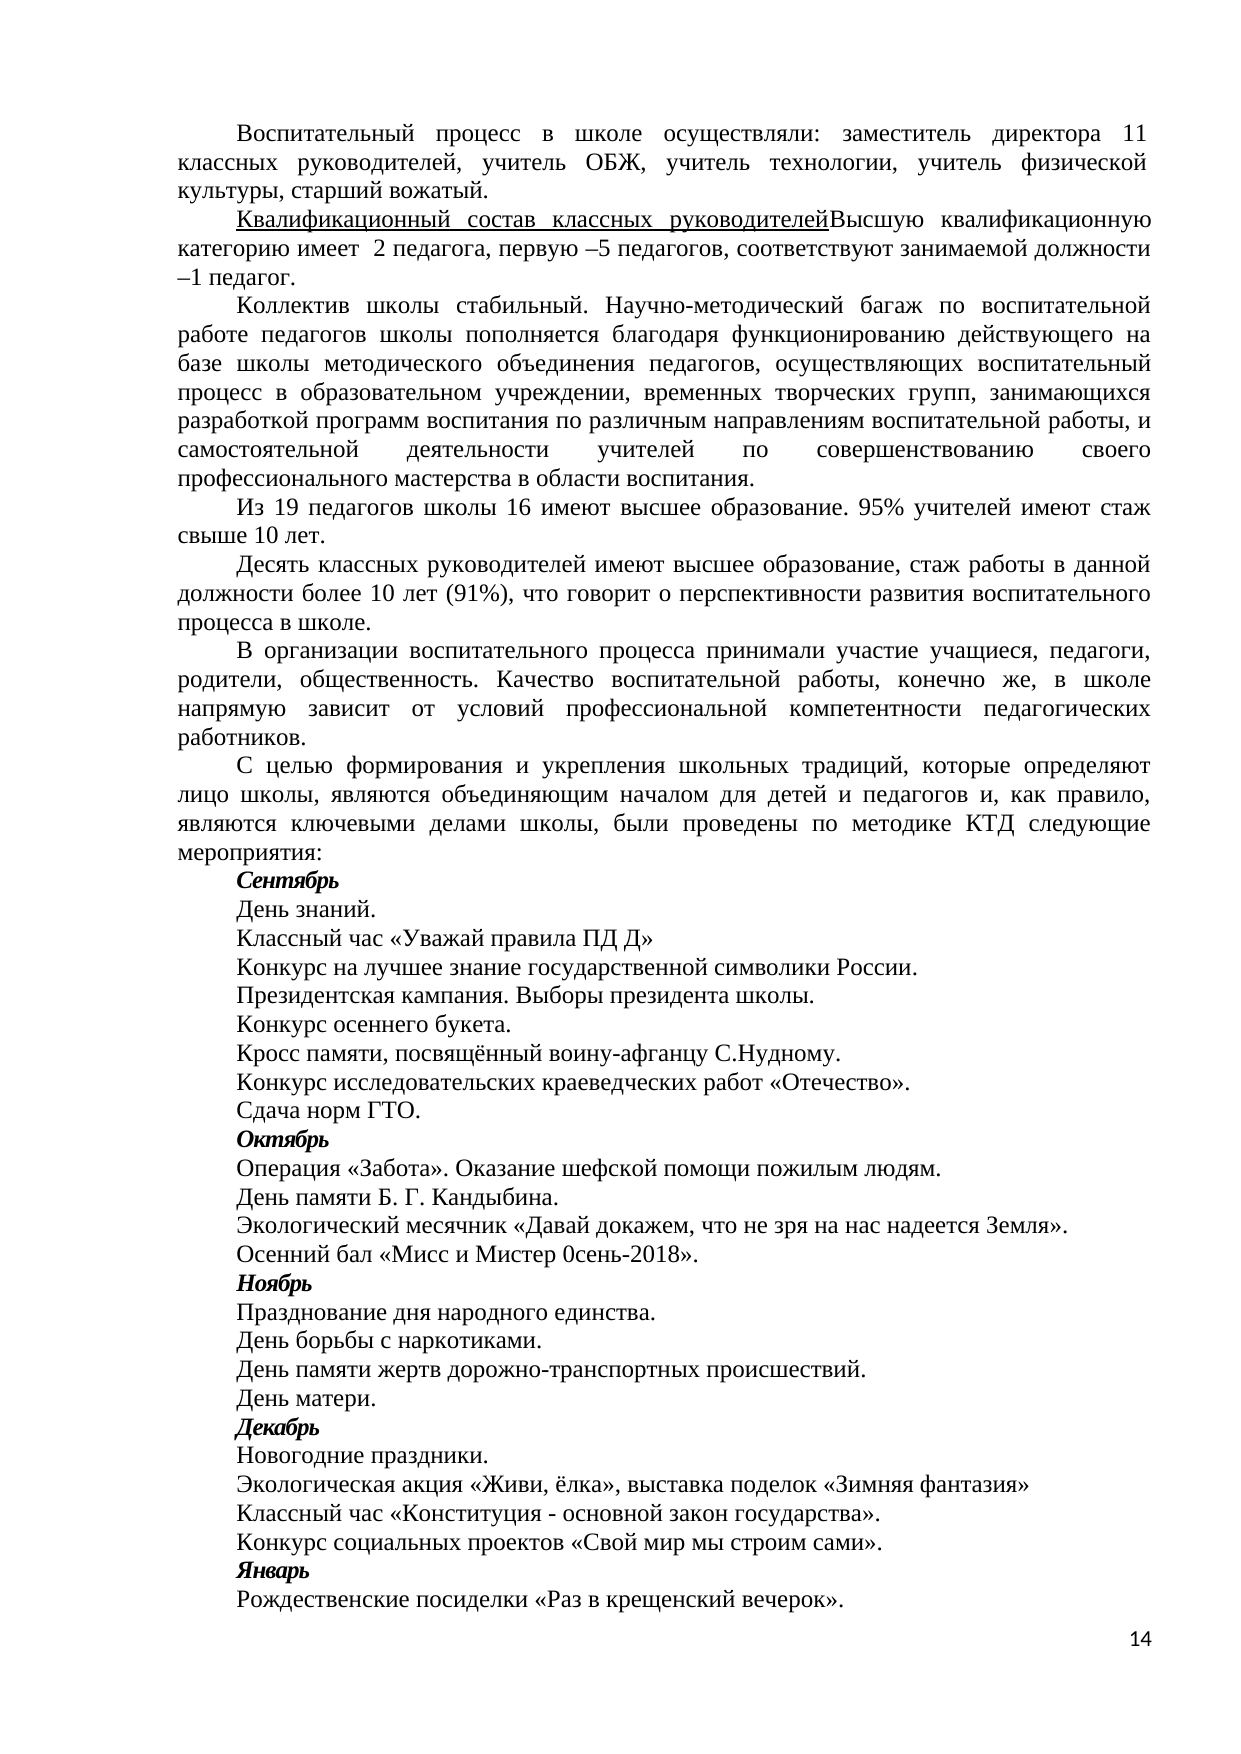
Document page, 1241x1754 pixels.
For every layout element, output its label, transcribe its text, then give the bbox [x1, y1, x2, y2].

text Сентябрь [177, 866, 1152, 894]
text Классный час «Конституция - основной закон государства». [177, 1498, 1152, 1527]
text День знаний. [177, 894, 1152, 923]
text Квалификационный состав классных руководителейВысшую квалификационную категорию имеет 2 педагога, первую –5 педагогов, соответствуют занимаемой должности –1 педагог. [177, 204, 1152, 291]
text В организации воспитательного процесса принимали участие учащиеся, педагоги, родители, общественность. Качество воспитательной работы, конечно же, в школе напрямую зависит от условий профессиональной компетентности педагогических работников. [177, 636, 1152, 751]
text Операция «Забота». Оказание шефской помощи пожилым людям. [177, 1153, 1152, 1182]
text Десять классных руководителей имеют высшее образование, стаж работы в данной должности более 10 лет (91%), что говорит о перспективности развития воспитательного процесса в школе. [177, 549, 1152, 636]
text День памяти Б. Г. Кандыбина. [177, 1182, 1152, 1211]
text День памяти жертв дорожно-транспортных происшествий. [177, 1354, 1152, 1383]
text Рождественские посиделки «Раз в крещенский вечерок». [177, 1584, 1152, 1613]
text Ноябрь [177, 1268, 1152, 1297]
text Конкурс исследовательских краеведческих работ «Отечество». [177, 1067, 1152, 1096]
text Осенний бал «Мисс и Мистер 0сень-2018». [177, 1239, 1152, 1268]
text День матери. [177, 1383, 1152, 1412]
text С целью формирования и укрепления школьных традиций, которые определяют лицо школы, являются объединяющим началом для детей и педагогов и, как правило, являются ключевыми делами школы, были проведены по методике КТД следующие мероприятия: [177, 751, 1152, 866]
text Конкурс осеннего букета. [177, 1009, 1152, 1038]
text Конкурс на лучшее знание государственной символики России. [177, 952, 1152, 981]
text День борьбы с наркотиками. [177, 1326, 1152, 1354]
text Кросс памяти, посвящённый воину-афганцу С.Нудному. [177, 1038, 1152, 1067]
text Октябрь [177, 1124, 1152, 1153]
text Коллектив школы стабильный. Научно-методический багаж по воспитательной работе педагогов школы пополняется благодаря функционированию действующего на базе школы методического объединения педагогов, осуществляющих воспитательный процесс в образовательном учреждении, временных творческих групп, занимающихся разработкой программ воспитания по различным направлениям воспитательной работы, и самостоятельной деятельности учителей по совершенствованию своего профессионального мастерства в области воспитания. [177, 291, 1152, 492]
text Празднование дня народного единства. [177, 1297, 1152, 1326]
text Январь [177, 1556, 1152, 1584]
text Президентская кампания. Выборы президента школы. [177, 981, 1152, 1009]
text Экологический месячник «Давай докажем, что не зря на нас надеется Земля». [177, 1211, 1152, 1239]
text Воспитательный процесс в школе осуществляли: заместитель директора 11 классных руководителей, учитель ОБЖ, учитель технологии, учитель физической культуры, старший вожатый. [177, 118, 1147, 204]
text Новогодние праздники. [177, 1441, 1152, 1469]
text Классный час «Уважай правила ПД Д» [177, 923, 1152, 952]
text Декабрь [177, 1412, 1152, 1441]
text Экологическая акция «Живи, ёлка», выставка поделок «Зимняя фантазия» [177, 1469, 1152, 1498]
text Сдача норм ГТО. [177, 1096, 1152, 1124]
text Из 19 педагогов школы 16 имеют высшее образование. 95% учителей имеют стаж свыше 10 лет. [177, 492, 1152, 549]
text Конкурс социальных проектов «Свой мир мы строим сами». [177, 1527, 1152, 1556]
